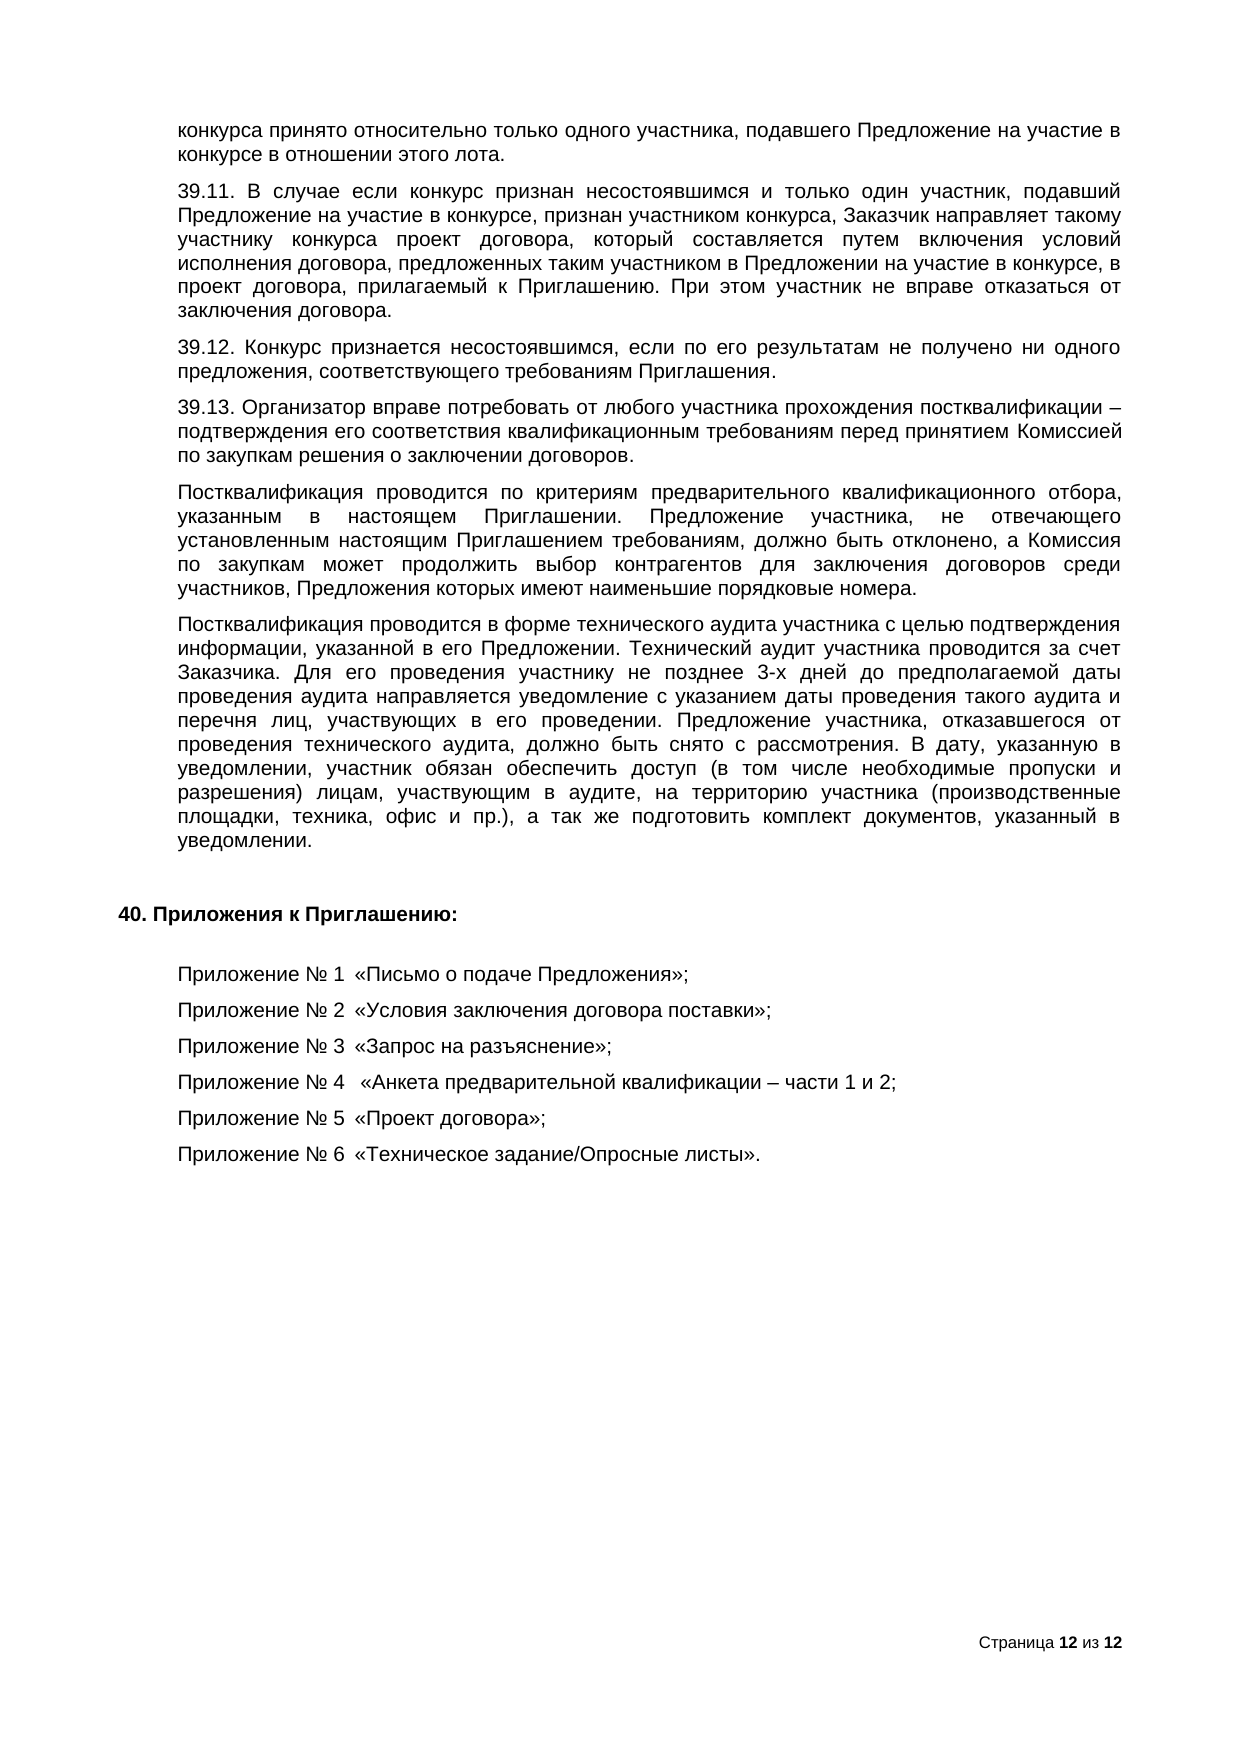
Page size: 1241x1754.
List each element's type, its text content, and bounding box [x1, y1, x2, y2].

text 39.13. Организатор вправе потребовать от любого участника прохождения постквалификации – подтверждения его соответствия квалификационным требованиям перед принятием Комиссией по закупкам решения о заключении договоров. [177, 395, 1122, 467]
subtitle 40. Приложения к Приглашению: [118, 901, 1122, 925]
list «Анкета предварительной квалификации – части 1 и 2; [177, 1070, 1122, 1094]
list «Техническое задание/Опросные листы». [177, 1142, 1122, 1166]
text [177, 118, 1122, 166]
text 39.11. В случае если конкурс признан несостоявшимся и только один участник, подавший Предложение на участие в конкурсе, признан участником конкурса, Заказчик направляет такому участнику конкурса проект договора, который составляется путем включения условий исполнения договора, предложенных таким участником в Предложении на участие в конкурсе, в проект договора, прилагаемый к Приглашению. При этом участник не вправе отказаться от заключения договора. [177, 178, 1122, 322]
list «Проект договора»; [177, 1106, 1122, 1129]
list «Условия заключения договора поставки»; [177, 998, 1122, 1022]
text Постквалификация проводится в форме технического аудита участника с целью подтверждения информации, указанной в его Предложении. Технический аудит участника проводится за счет Заказчика. Для его проведения участнику не позднее 3-х дней до предполагаемой даты проведения аудита направляется уведомление с указанием даты проведения такого аудита и перечня лиц, участвующих в его проведении. Предложение участника, отказавшегося от проведения технического аудита, должно быть снято с рассмотрения. В дату, указанную в уведомлении, участник обязан обеспечить доступ (в том числе необходимые пропуски и разрешения) лицам, участвующим в аудите, на территорию участника (производственные площадки, техника, офис и пр.), а так же подготовить комплект документов, указанный в уведомлении. [177, 612, 1122, 851]
list «Письмо о подаче Предложения»; [177, 962, 1122, 986]
text 39.12. Конкурс признается несостоявшимся, если по его результатам не получено ни одного предложения, соответствующего требованиям Приглашения. [177, 335, 1122, 383]
list «Запрос на разъяснение»; [177, 1034, 1122, 1058]
text Постквалификация проводится по критериям предварительного квалификационного отбора, указанным в настоящем Приглашении. Предложение участника, не отвечающего установленным настоящим Приглашением требованиям, должно быть отклонено, а Комиссия по закупкам может продолжить выбор контрагентов для заключения договоров среди участников, Предложения которых имеют наименьшие порядковые номера. [177, 479, 1122, 599]
